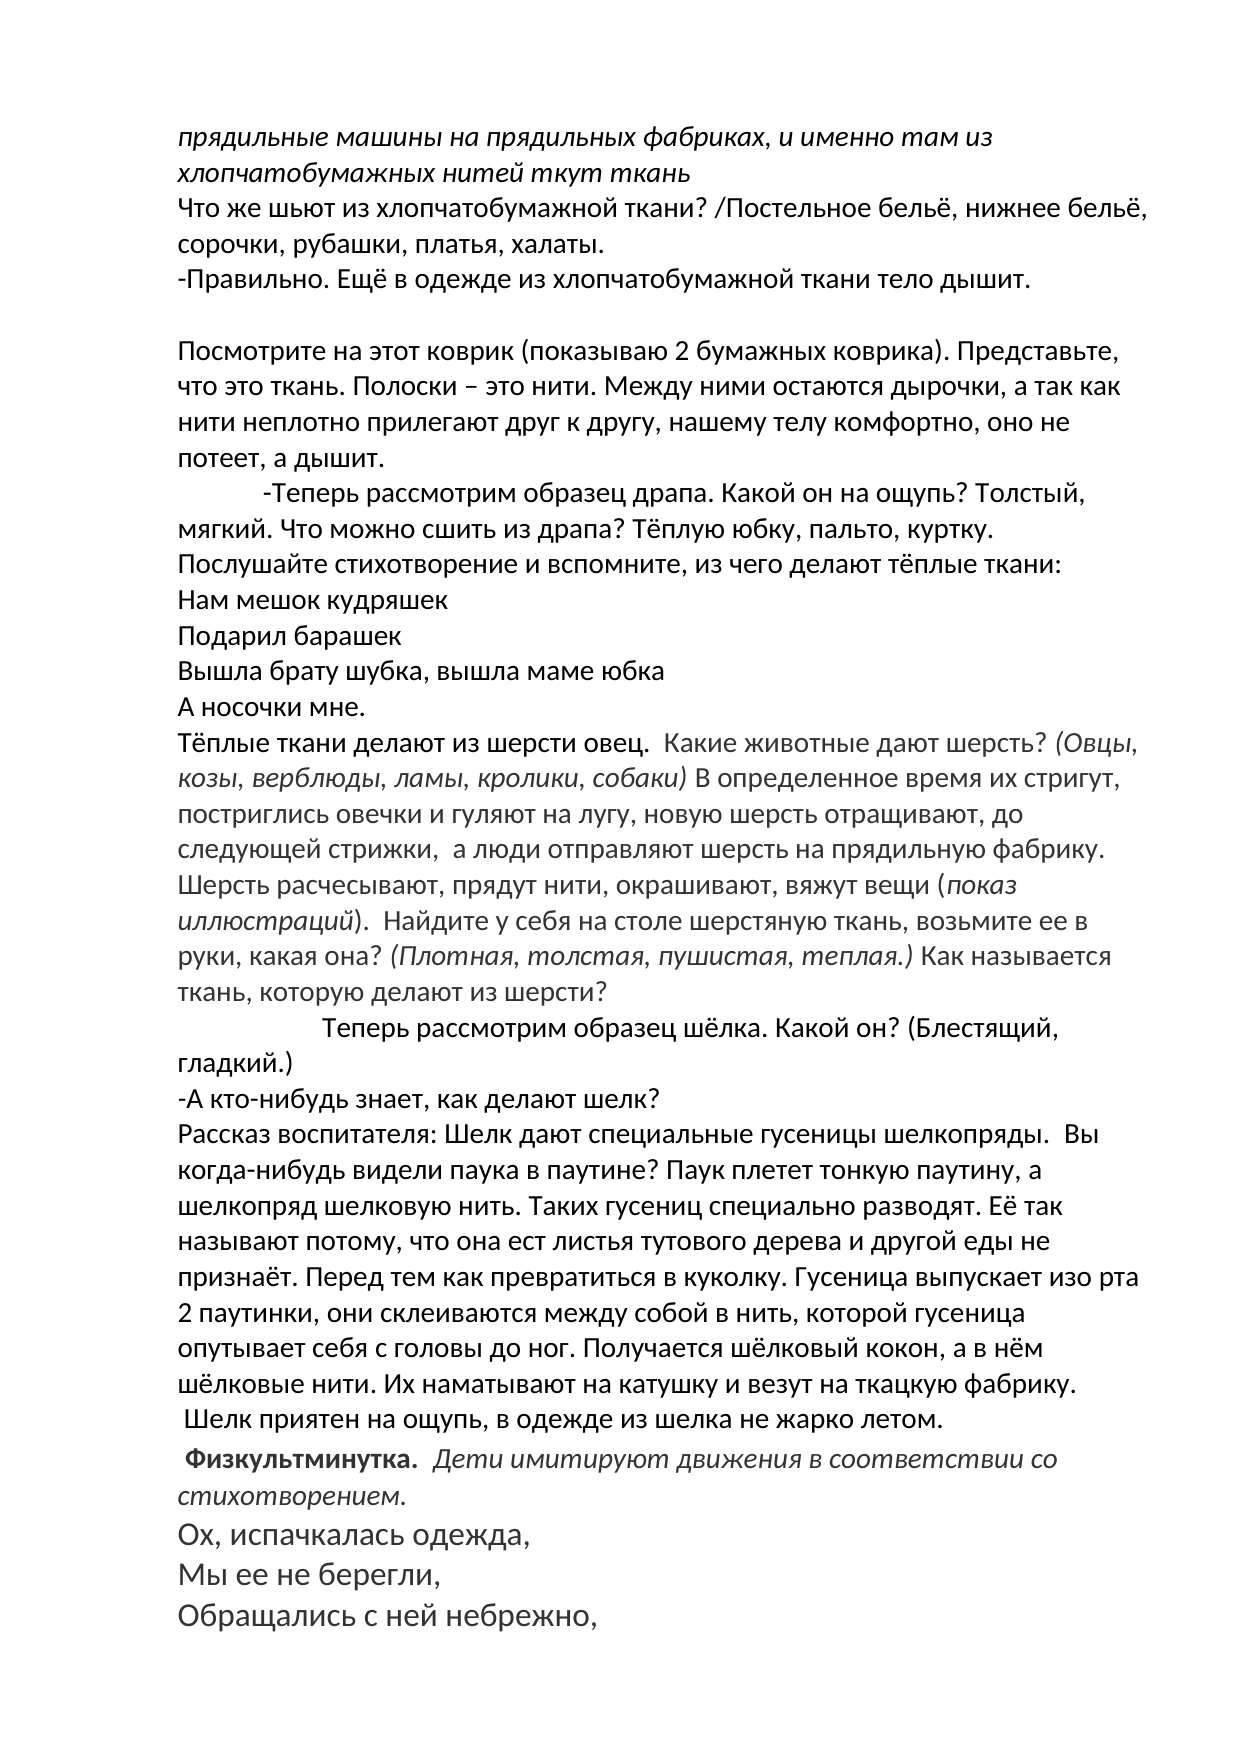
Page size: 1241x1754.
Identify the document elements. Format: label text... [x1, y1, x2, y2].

text Нам мешок кудряшек [177, 581, 1152, 617]
text Что же шьют из хлопчатобумажной ткани? /Постельное бельё, нижнее бельё, сорочки, рубашки, платья, халаты. [177, 189, 1152, 261]
text Вышла брату шубка, вышла маме юбка [177, 652, 1152, 688]
text Послушайте стихотворение и вспомните, из чего делают тёплые ткани: [177, 546, 1152, 581]
text Тёплые ткани делают из шерсти овец. Какие животные дают шерсть? (Овцы, козы, верблюды, ламы, кролики, собаки) В определенное время их стригут, постриглись овечки и гуляют на лугу, новую шерсть отращивают, до следующей стрижки, а люди отправляют шерсть на прядильную фабрику. Шерсть расчесывают, прядут нити, окрашивают, вяжут вещи (показ иллюстраций). Найдите у себя на столе шерстяную ткань, возьмите ее в руки, какая она? (Плотная, толстая, пушистая, теплая.) Как называется ткань, которую делают из шерсти? [177, 724, 1152, 1009]
text Рассказ воспитателя: Шелк дают специальные гусеницы шелкопряды. Вы когда-нибудь видели паука в паутине? Паук плетет тонкую паутину, а шелкопряд шелковую нить. Таких гусениц специально разводят. Её так называют потому, что она ест листья тутового дерева и другой еды не признаёт. Перед тем как превратиться в куколку. Гусеница выпускает изо рта 2 паутинки, они склеиваются между собой в нить, которой гусеница опутывает себя с головы до ног. Получается шёлковый кокон, а в нём шёлковые нити. Их наматывают на катушку и везут на ткацкую фабрику. [177, 1116, 1152, 1401]
text -А кто-нибудь знает, как делают шелк? [177, 1080, 1152, 1116]
text Теперь рассмотрим образец шёлка. Какой он? (Блестящий, гладкий.) [177, 1009, 1152, 1080]
text Шелк приятен на ощупь, в одежде из шелка не жарко летом. [177, 1401, 1152, 1436]
text Подарил барашек [177, 617, 1152, 652]
text Посмотрите на этот коврик (показываю 2 бумажных коврика). Представьте, что это ткань. Полоски – это нити. Между ними остаются дырочки, а так как нити неплотно прилегают друг к другу, нашему телу комфортно, оно не потеет, а дышит. [177, 332, 1152, 474]
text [177, 1513, 1152, 1635]
text Физкультминутка. Дети имитируют движения в соответствии со стихотворением. [177, 1436, 1152, 1513]
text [177, 118, 1152, 189]
text -Теперь рассмотрим образец драпа. Какой он на ощупь? Толстый, мягкий. Что можно сшить из драпа? Тёплую юбку, пальто, куртку. [177, 474, 1152, 546]
text -Правильно. Ещё в одежде из хлопчатобумажной ткани тело дышит. [177, 261, 1152, 296]
text А носочки мне. [177, 688, 1152, 724]
